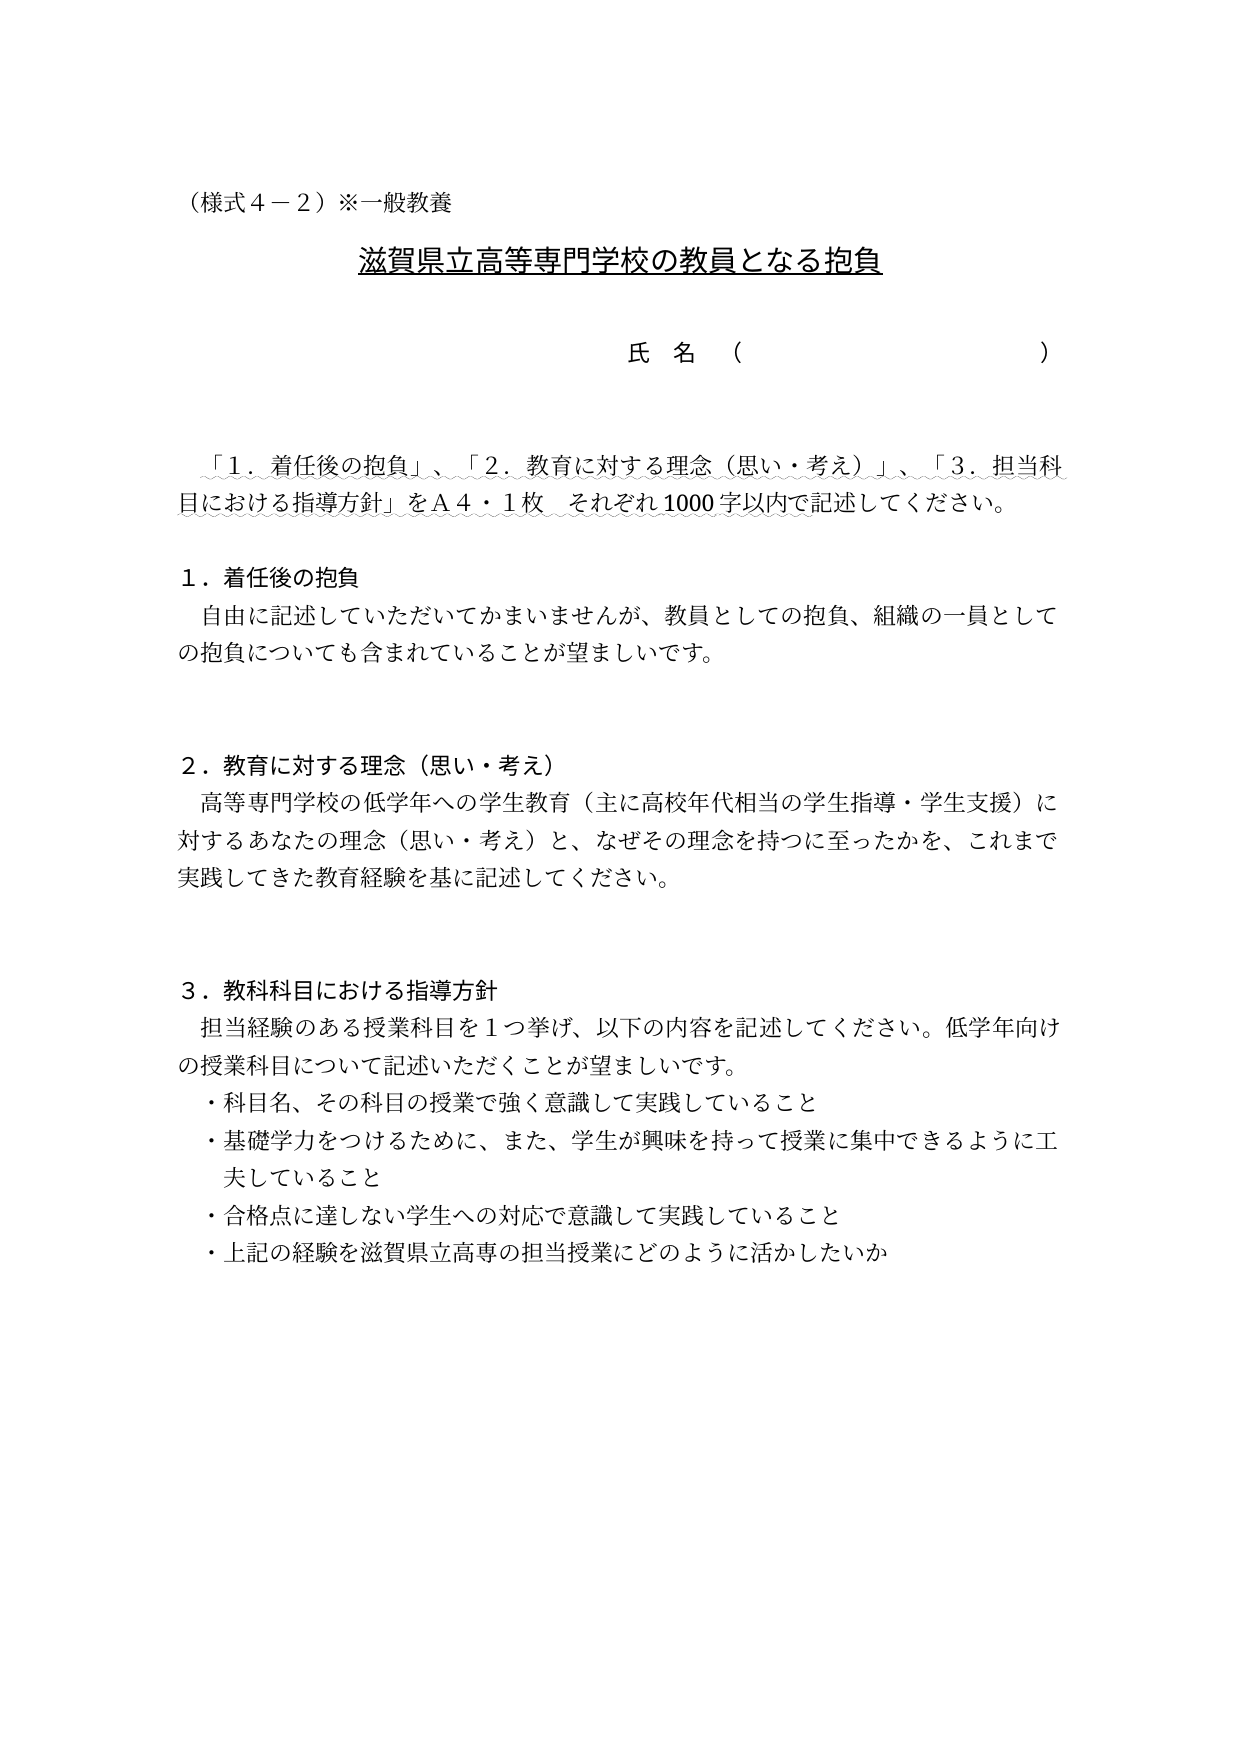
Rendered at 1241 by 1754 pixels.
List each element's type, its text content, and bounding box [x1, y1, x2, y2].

text ３．教科科目における指導方針 [177, 971, 1063, 1008]
text ２．教育に対する理念（思い・考え） [177, 746, 1063, 783]
text ・科目名、その科目の授業で強く意識して実践していること [177, 1083, 1063, 1121]
text （様式４－２）※一般教養 [177, 183, 1063, 221]
text 滋賀県立高等専門学校の教員となる抱負 [177, 221, 1063, 296]
text 担当経験のある授業科目を１つ挙げ、以下の内容を記述してください。低学年向けの授業科目について記述いただくことが望ましいです。 [177, 1008, 1063, 1083]
text ・上記の経験を滋賀県立高専の担当授業にどのように活かしたいか [177, 1233, 1063, 1271]
text ・合格点に達しない学生への対応で意識して実践していること [177, 1196, 1063, 1233]
text 氏 名 （ ） [177, 333, 1063, 371]
text 高等専門学校の低学年への学生教育（主に高校年代相当の学生指導・学生支援）に対するあなたの理念（思い・考え）と、なぜその理念を持つに至ったかを、これまで実践してきた教育経験を基に記述してください。 [177, 783, 1063, 896]
text ・基礎学力をつけるために、また、学生が興味を持って授業に集中できるように工夫していること [177, 1121, 1063, 1196]
text １．着任後の抱負 [177, 558, 1063, 596]
text 自由に記述していただいてかまいませんが、教員としての抱負、組織の一員としての抱負についても含まれていることが望ましいです。 [177, 596, 1063, 671]
text 「１．着任後の抱負」、「２．教育に対する理念（思い・考え）」、「３．担当科目における指導方針」をＡ４・１枚 それぞれ1000字以内で記述してください。 [177, 446, 1063, 521]
